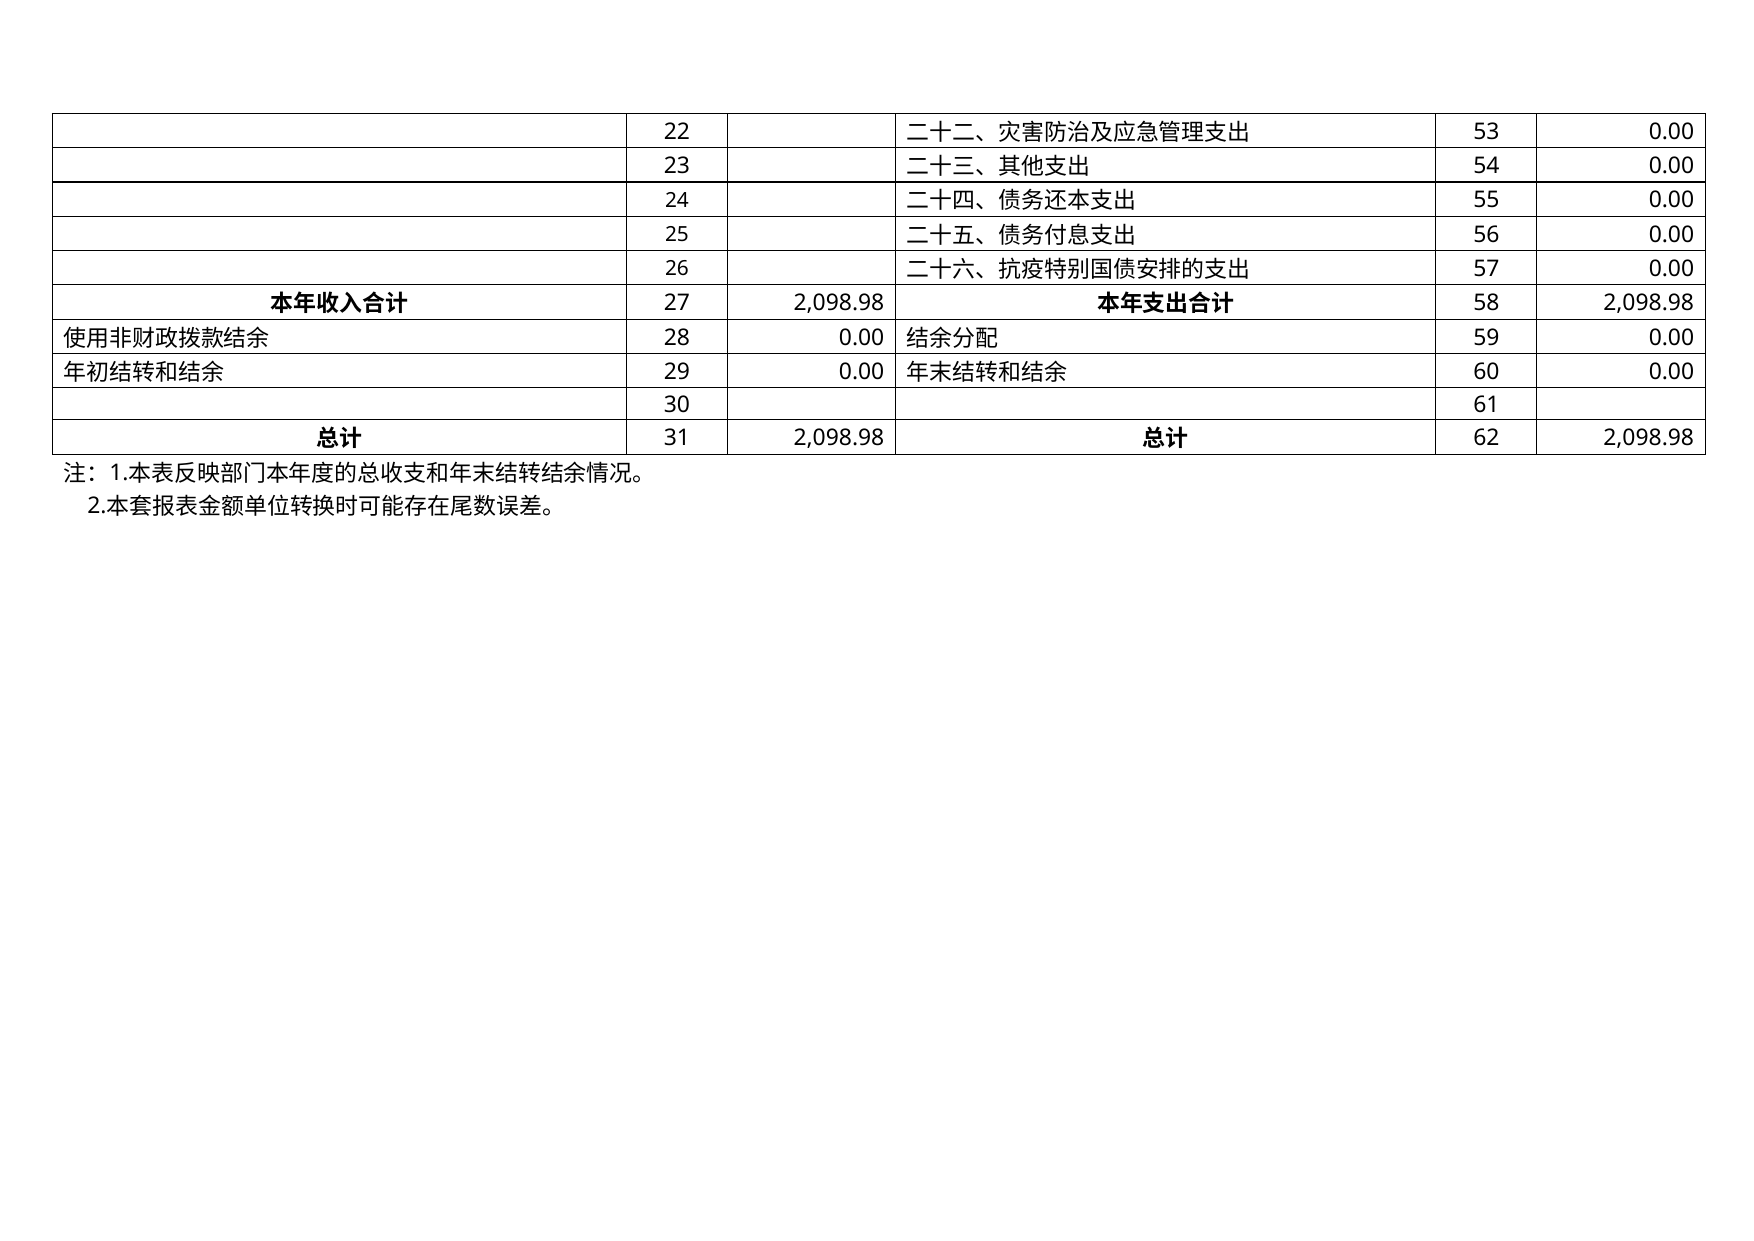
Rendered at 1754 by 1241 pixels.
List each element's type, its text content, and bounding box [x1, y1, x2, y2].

table_cell 59 [1436, 320, 1536, 353]
table_cell 24 [627, 183, 727, 216]
table_cell 29 [627, 354, 727, 387]
table_cell [896, 388, 1435, 419]
table_cell [53, 148, 626, 181]
table_cell 30 [627, 388, 727, 419]
table_cell 62 [1436, 420, 1536, 453]
table_cell 2,098.98 [1537, 285, 1705, 318]
table_cell [53, 114, 626, 147]
table_cell 61 [1436, 388, 1536, 419]
table_cell 58 [1436, 285, 1536, 318]
table_cell [53, 251, 626, 284]
table_cell 2,098.98 [728, 420, 895, 453]
table_cell [728, 217, 895, 250]
table_cell 使用非财政拨款结余 [53, 320, 626, 353]
table_cell [53, 388, 626, 419]
table_cell 2.本套报表金额单位转换时可能存在尾数误差。 [52, 488, 1705, 521]
table_cell 总计 [896, 420, 1435, 453]
table_cell 总计 [53, 420, 626, 453]
table_cell 25 [627, 217, 727, 250]
table_cell [728, 388, 895, 419]
table_cell 0.00 [1537, 251, 1705, 284]
table_cell 0.00 [1537, 217, 1705, 250]
table_cell 二十六、抗疫特别国债安排的支出 [896, 251, 1435, 284]
table_cell 0.00 [1537, 148, 1705, 181]
table_cell 31 [627, 420, 727, 453]
table_cell 2,098.98 [1537, 420, 1705, 453]
table_cell 0.00 [1537, 320, 1705, 353]
table_cell 60 [1436, 354, 1536, 387]
table_cell 二十五、债务付息支出 [896, 217, 1435, 250]
table_cell 0.00 [1537, 114, 1705, 147]
table_cell 56 [1436, 217, 1536, 250]
table_cell 54 [1436, 148, 1536, 181]
table_cell 0.00 [1537, 183, 1705, 216]
table_cell 本年收入合计 [53, 285, 626, 318]
table_cell [728, 183, 895, 216]
table_cell [53, 183, 626, 216]
table_cell 结余分配 [896, 320, 1435, 353]
table_cell 2,098.98 [728, 285, 895, 318]
table_cell [728, 114, 895, 147]
table_cell 二十四、债务还本支出 [896, 183, 1435, 216]
table_cell 注：1.本表反映部门本年度的总收支和年末结转结余情况。 [52, 455, 1705, 488]
table_cell 26 [627, 251, 727, 284]
table_cell [53, 217, 626, 250]
table_cell [1537, 388, 1705, 419]
table_cell [728, 148, 895, 181]
table_cell 55 [1436, 183, 1536, 216]
table_cell 0.00 [1537, 354, 1705, 387]
table_cell 二十二、灾害防治及应急管理支出 [896, 114, 1435, 147]
table_cell 年末结转和结余 [896, 354, 1435, 387]
table_cell 28 [627, 320, 727, 353]
table_cell 27 [627, 285, 727, 318]
table_cell 本年支出合计 [896, 285, 1435, 318]
table_cell 二十三、其他支出 [896, 148, 1435, 181]
table_cell 22 [627, 114, 727, 147]
table_cell 0.00 [728, 354, 895, 387]
table_cell [728, 251, 895, 284]
table_cell 23 [627, 148, 727, 181]
table_cell 53 [1436, 114, 1536, 147]
table_cell 57 [1436, 251, 1536, 284]
table_cell 年初结转和结余 [53, 354, 626, 387]
table_cell 0.00 [728, 320, 895, 353]
